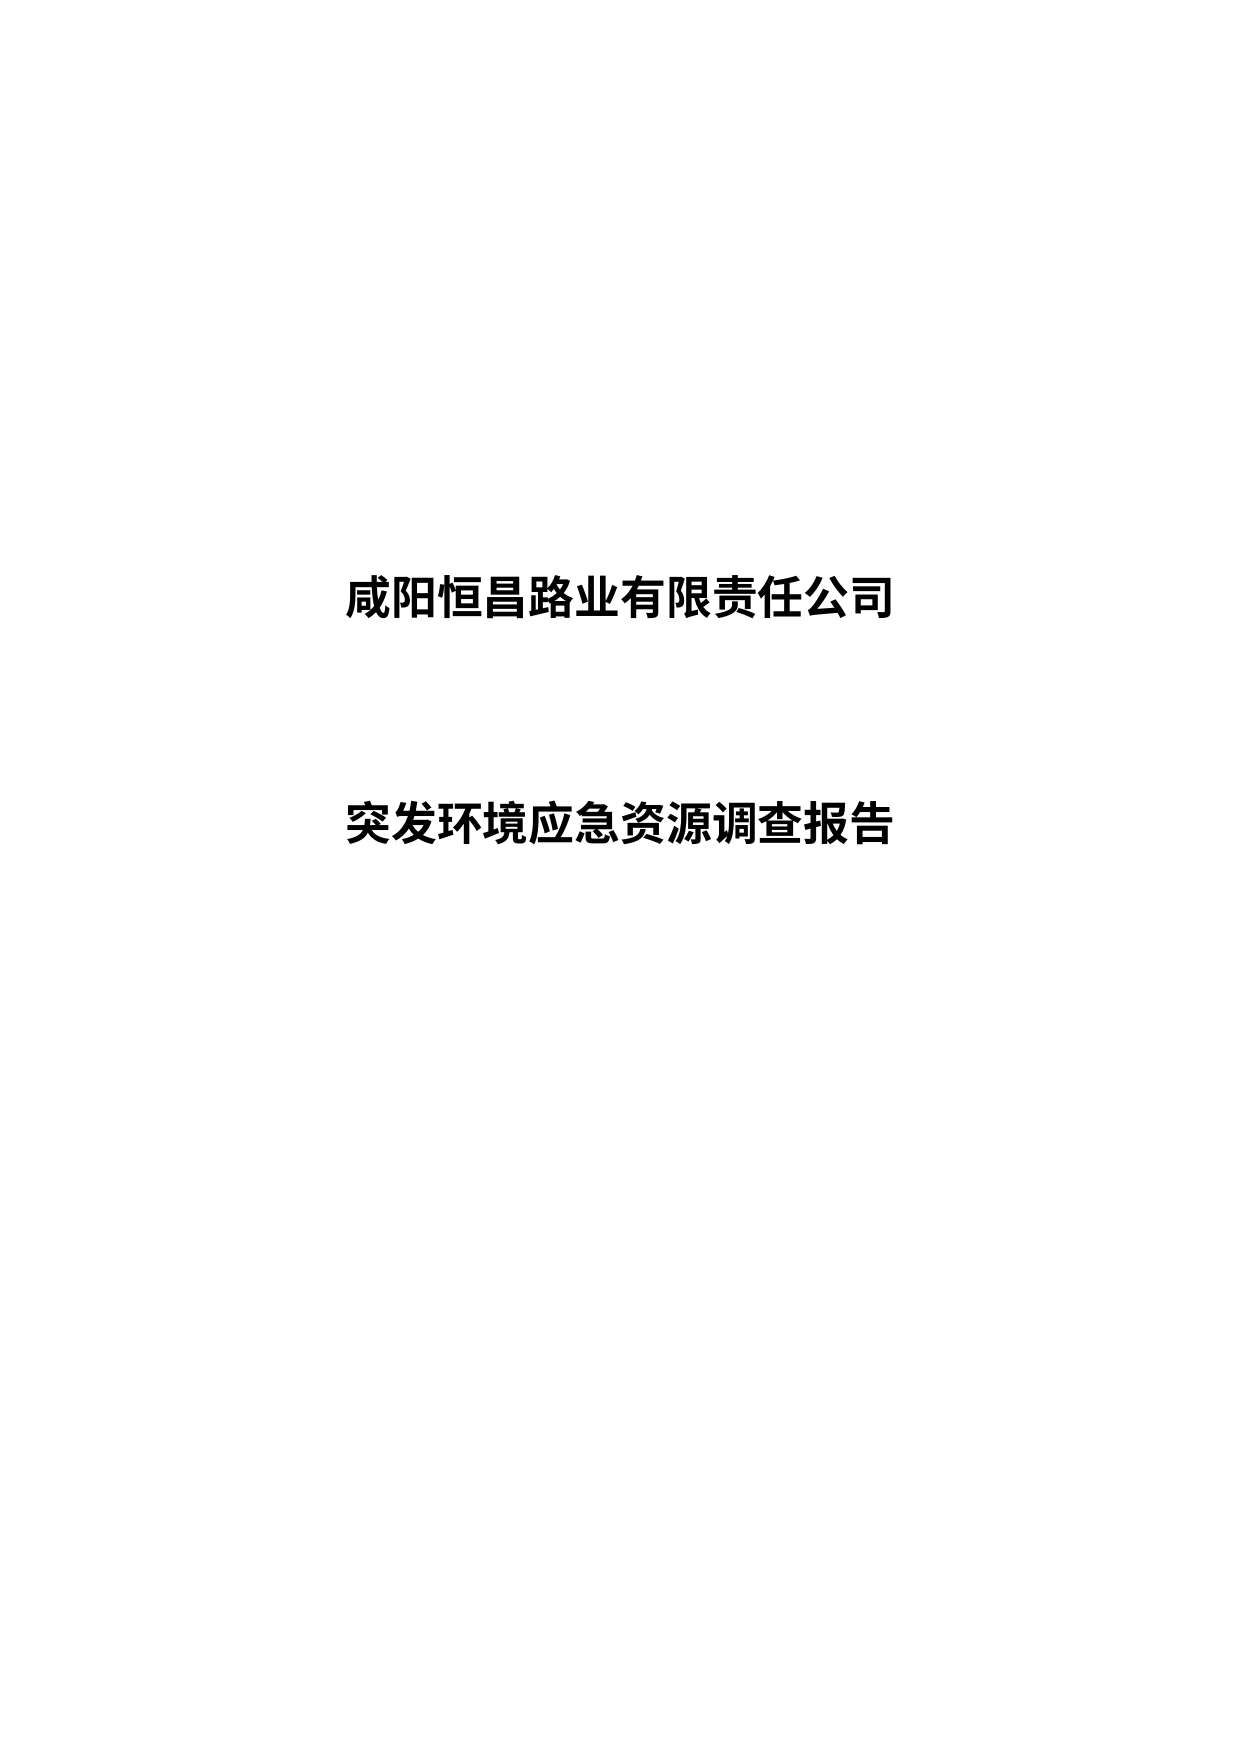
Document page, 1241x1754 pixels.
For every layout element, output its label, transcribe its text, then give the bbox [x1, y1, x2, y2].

subtitle 咸阳恒昌路业有限责任公司 [187, 546, 1053, 643]
subtitle 突发环境应急资源调查报告 [187, 771, 1053, 869]
